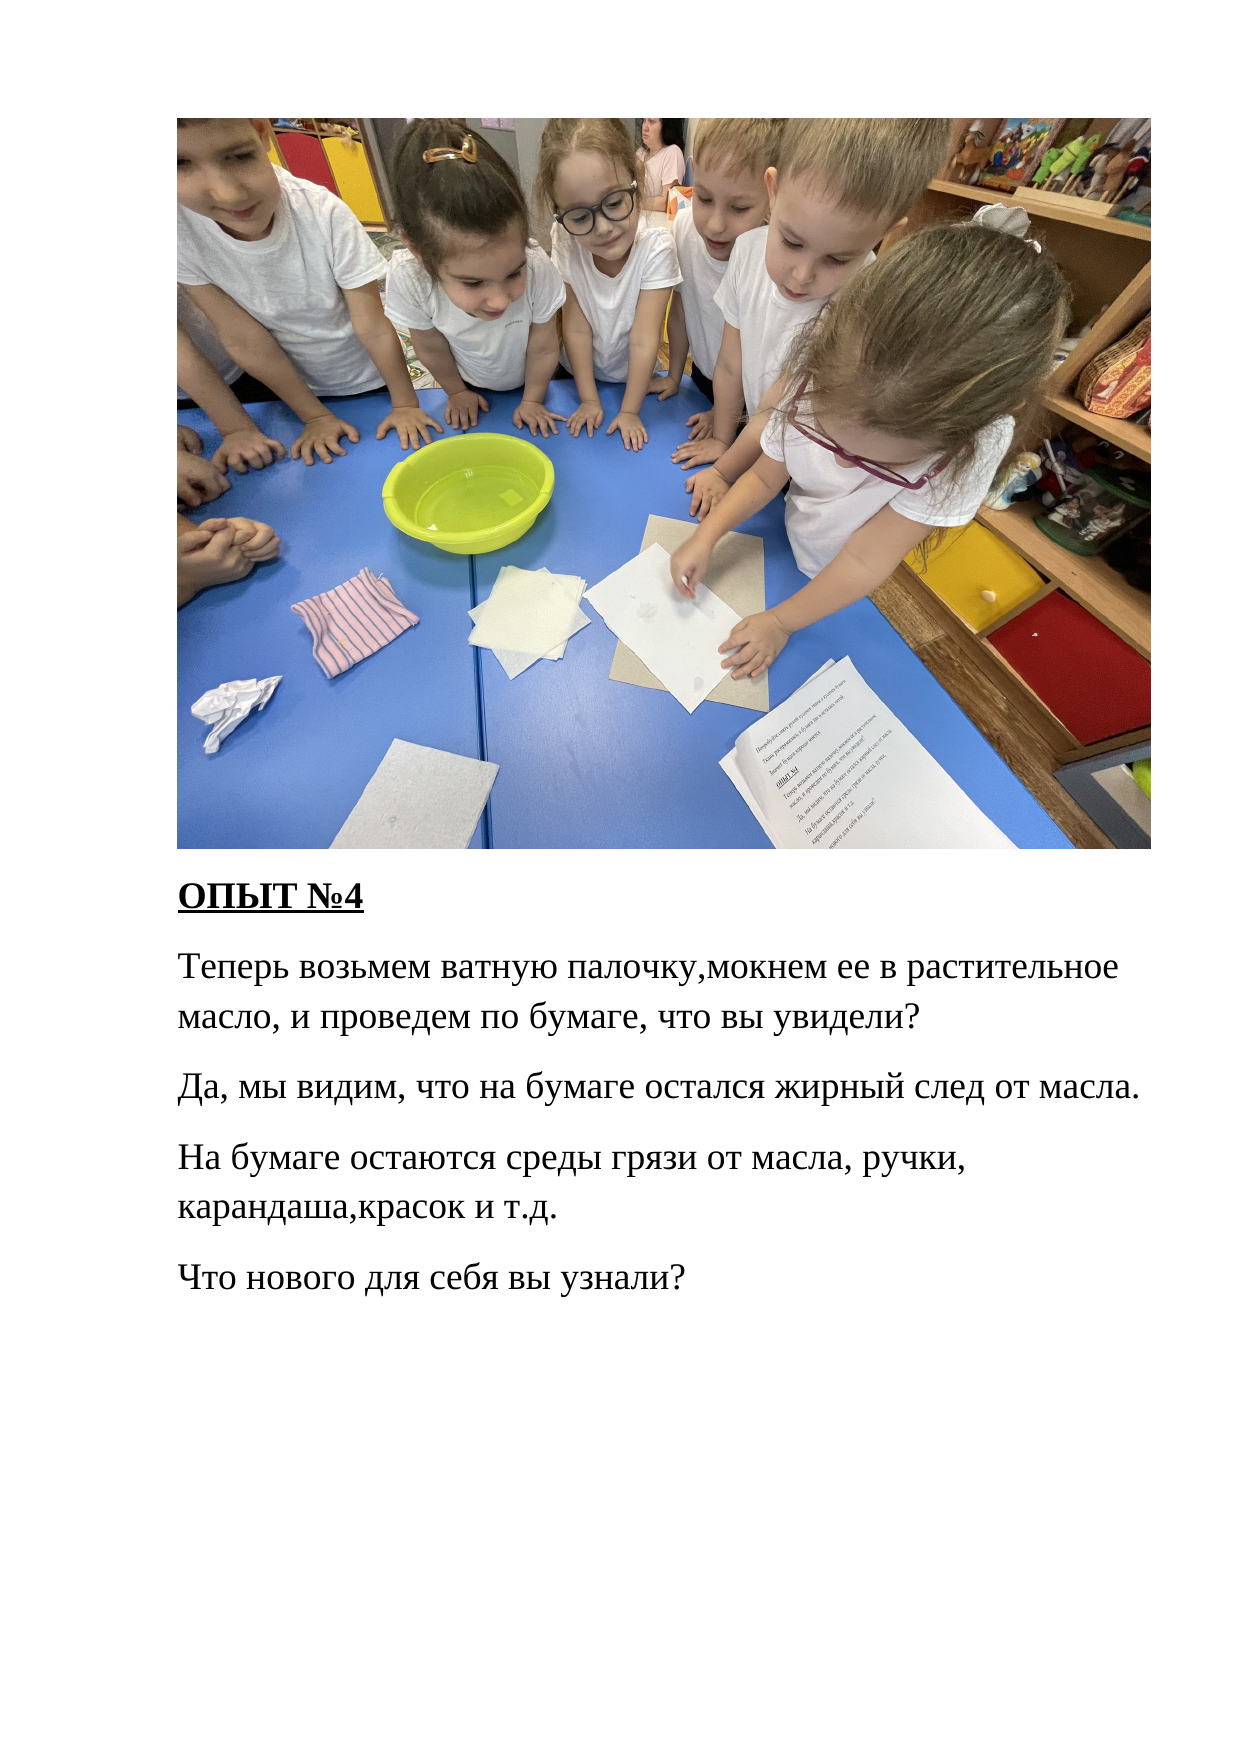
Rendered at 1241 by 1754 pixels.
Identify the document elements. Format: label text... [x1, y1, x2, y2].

text На бумаге остаются среды грязи от масла, ручки, карандаша,красок и т.д. [177, 1134, 1152, 1227]
picture [177, 118, 1151, 849]
text Теперь возьмем ватную палочку,мокнем ее в растительное масло, и проведем по бумаге, что вы увидели? [177, 944, 1152, 1036]
text ОПЫТ №4 [177, 873, 1152, 916]
text Что нового для себя вы узнали? [177, 1254, 1152, 1297]
text Да, мы видим, что на бумаге остался жирный след от масла. [177, 1064, 1152, 1107]
